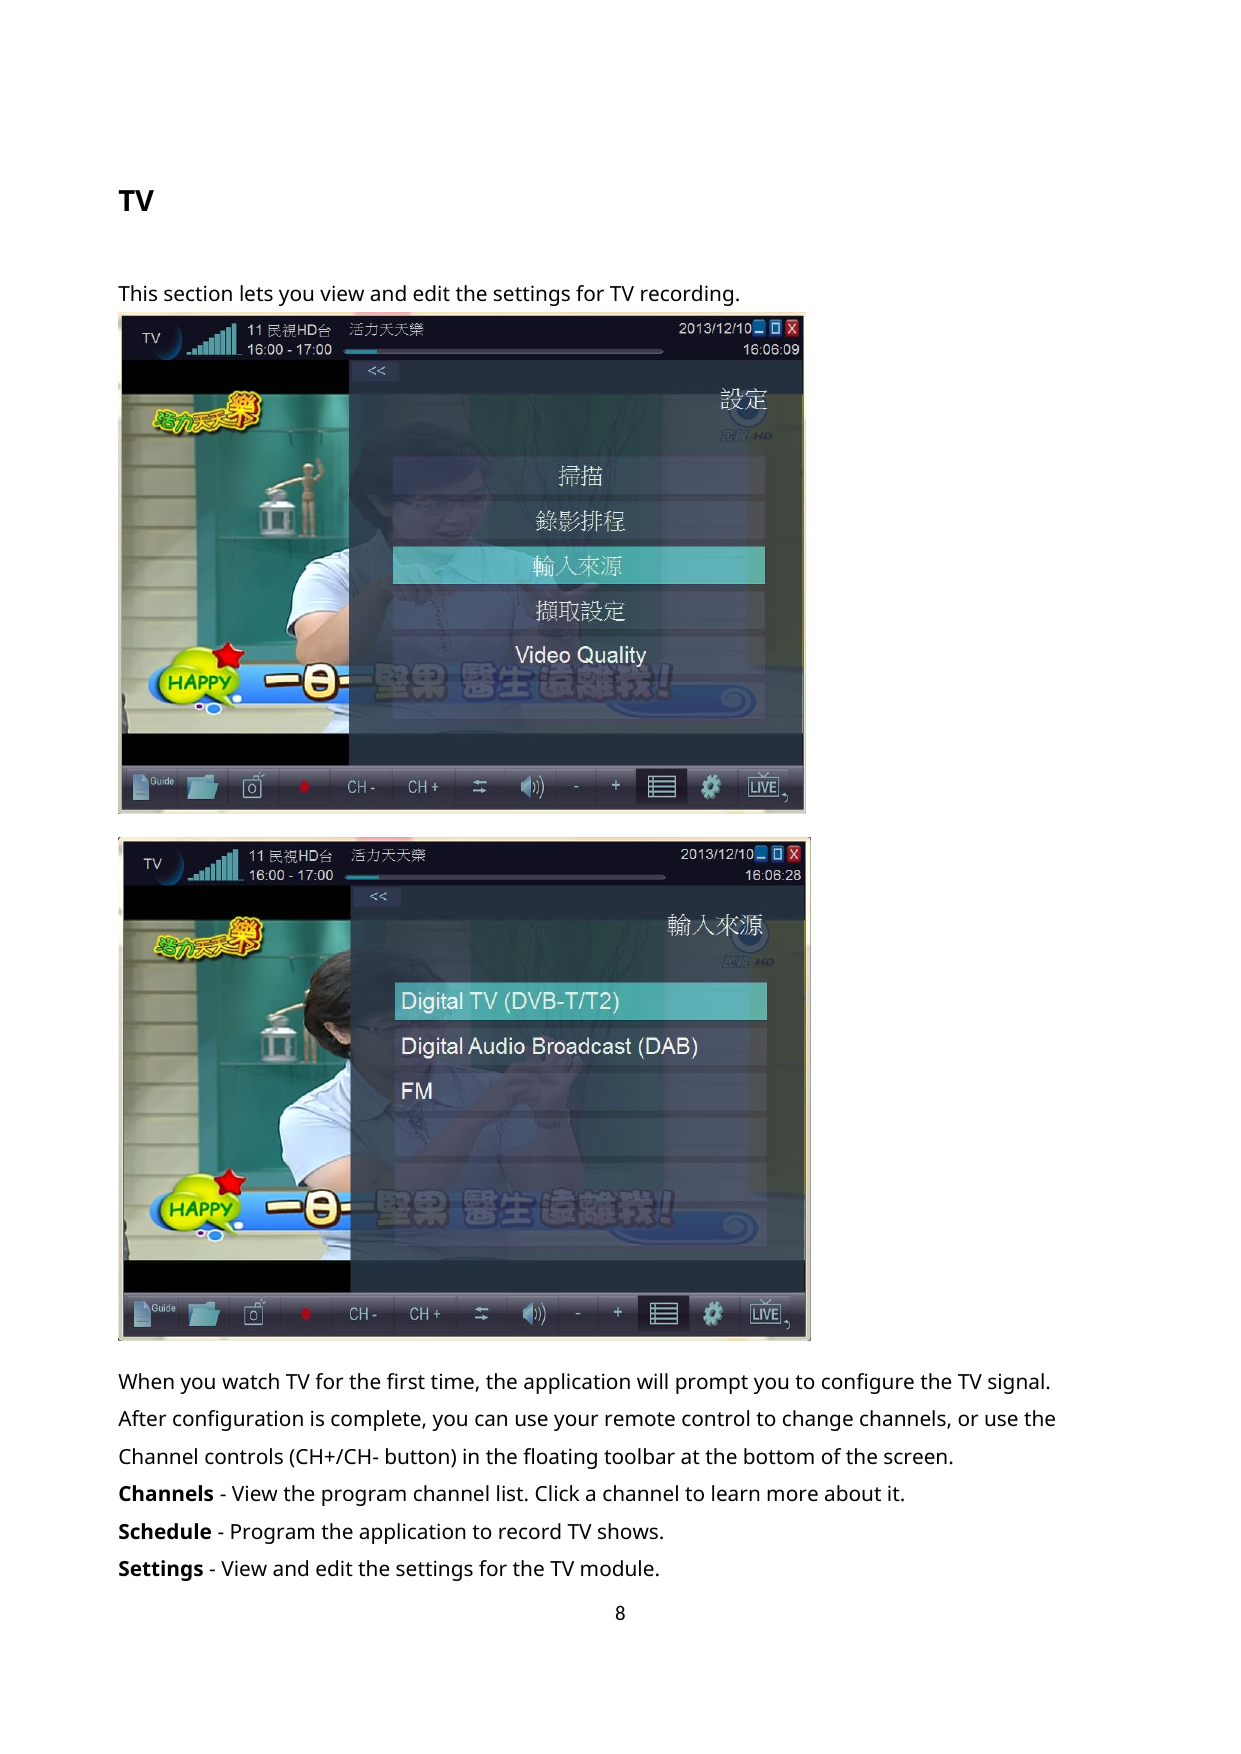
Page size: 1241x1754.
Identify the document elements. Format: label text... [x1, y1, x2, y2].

text Schedule - Program the application to record TV shows. [118, 1512, 1122, 1550]
text This section lets you view and edit the settings for TV recording. [118, 275, 1122, 312]
picture [118, 837, 811, 1341]
picture [118, 312, 806, 814]
text TV [118, 162, 1122, 237]
text After configuration is complete, you can use your remote control to change channels, or use the [118, 1400, 1122, 1437]
text When you watch TV for the first time, the application will prompt you to configure the TV signal. [118, 1362, 1122, 1400]
text Channels - View the program channel list. Click a channel to learn more about it. [118, 1475, 1122, 1512]
text Settings - View and edit the settings for the TV module. [118, 1550, 1122, 1587]
text Channel controls (CH+/CH- button) in the floating toolbar at the bottom of the screen. [118, 1437, 1122, 1475]
